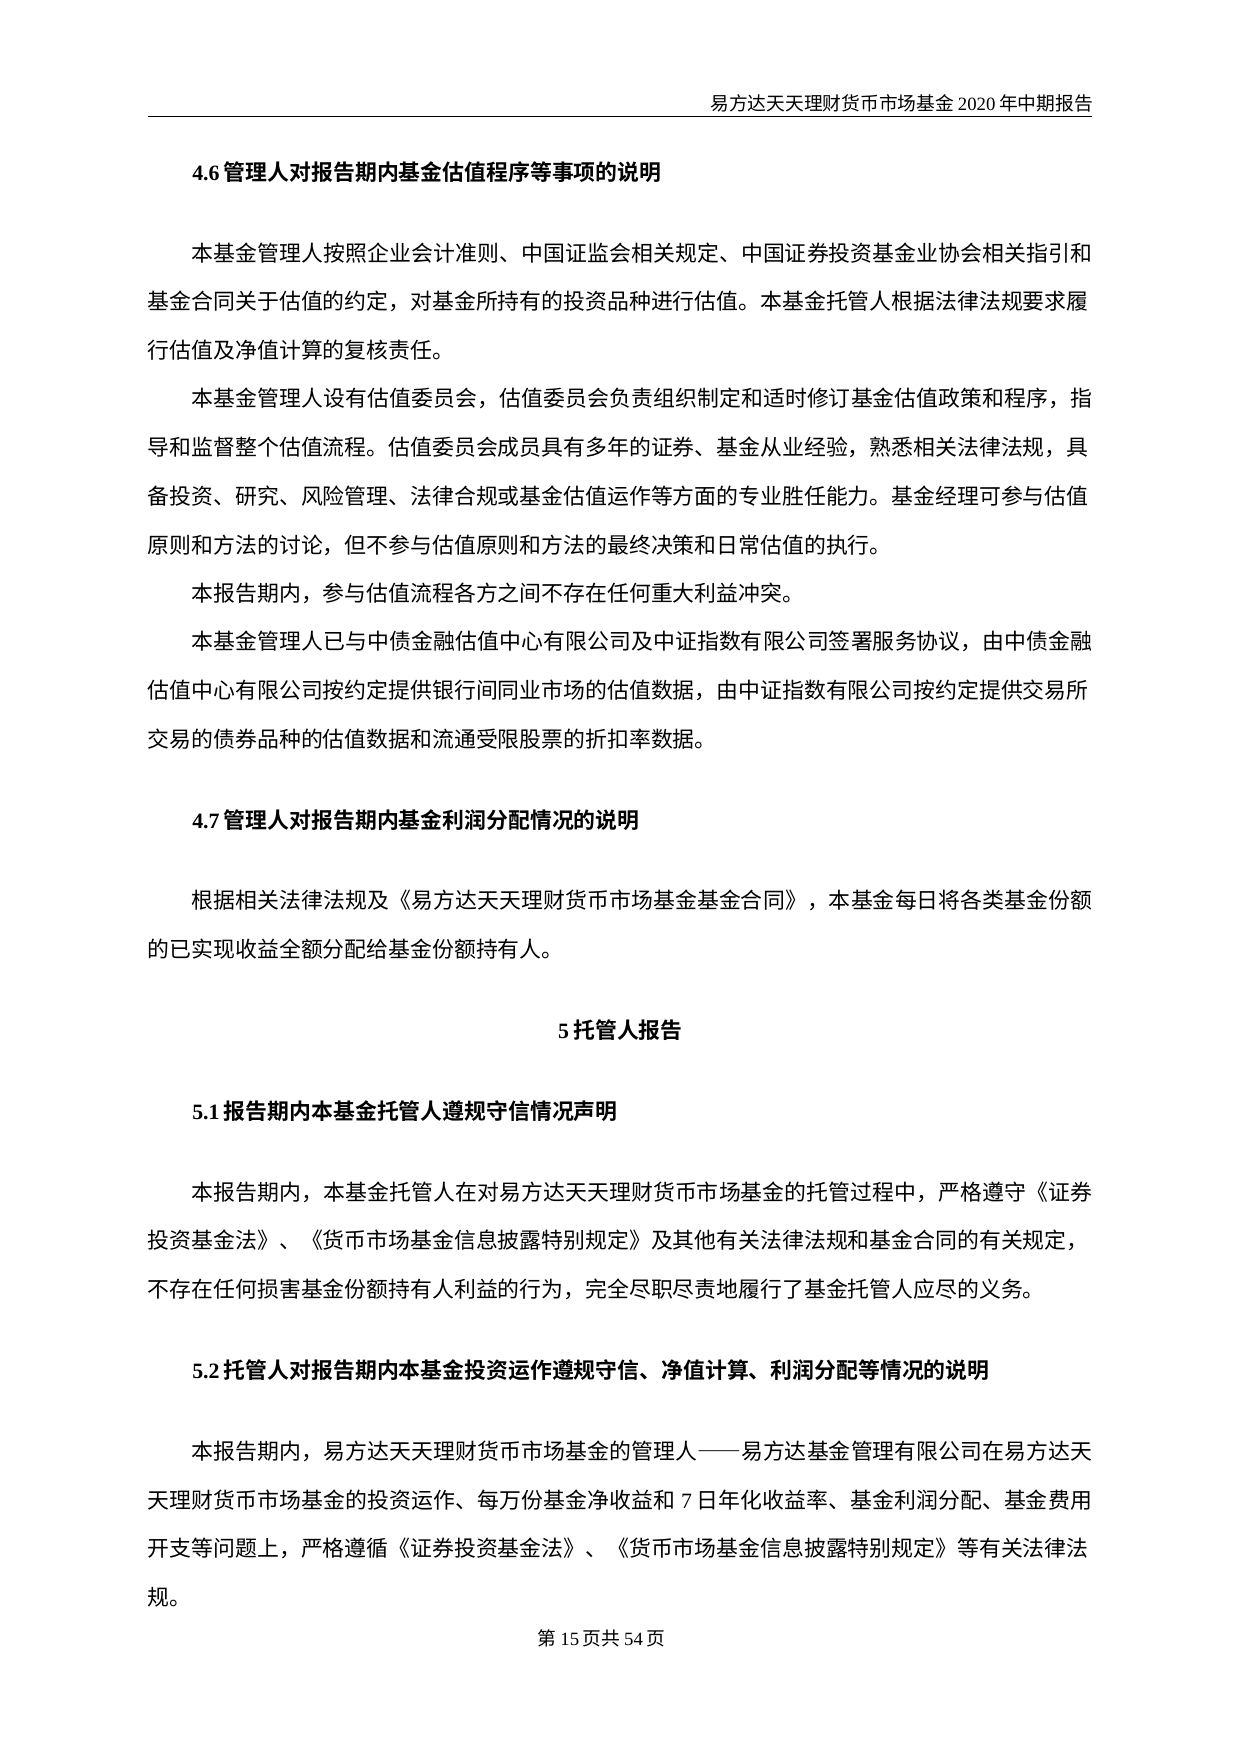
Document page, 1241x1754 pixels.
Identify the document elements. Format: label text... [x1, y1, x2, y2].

text 根据相关法律法规及《易方达天天理财货币市场基金基金合同》，本基金每日将各类基金份额的已实现收益全额分配给基金份额持有人。 [148, 883, 1092, 964]
subtitle 4.6管理人对报告期内基金估值程序等事项的说明 [192, 154, 1092, 187]
subtitle 5托管人报告 [148, 1013, 1092, 1045]
text 本报告期内，易方达天天理财货币市场基金的管理人——易方达基金管理有限公司在易方达天天理财货币市场基金的投资运作、每万份基金净收益和7日年化收益率、基金利润分配、基金费用开支等问题上，严格遵循《证券投资基金法》、《货币市场基金信息披露特别规定》等有关法律法规。 [148, 1433, 1092, 1612]
subtitle 4.7管理人对报告期内基金利润分配情况的说明 [192, 802, 1092, 835]
text 本基金管理人按照企业会计准则、中国证监会相关规定、中国证券投资基金业协会相关指引和基金合同关于估值的约定，对基金所持有的投资品种进行估值。本基金托管人根据法律法规要求履行估值及净值计算的复核责任。 [148, 235, 1092, 365]
text 本基金管理人已与中债金融估值中心有限公司及中证指数有限公司签署服务协议，由中债金融估值中心有限公司按约定提供银行间同业市场的估值数据，由中证指数有限公司按约定提供交易所交易的债券品种的估值数据和流通受限股票的折扣率数据。 [148, 624, 1092, 754]
text 本基金管理人设有估值委员会，估值委员会负责组织制定和适时修订基金估值政策和程序，指导和监督整个估值流程。估值委员会成员具有多年的证券、基金从业经验，熟悉相关法律法规，具备投资、研究、风险管理、法律合规或基金估值运作等方面的专业胜任能力。基金经理可参与估值原则和方法的讨论，但不参与估值原则和方法的最终决策和日常估值的执行。 [148, 381, 1092, 560]
text 本报告期内，参与估值流程各方之间不存在任何重大利益冲突。 [148, 576, 1092, 608]
text 本报告期内，本基金托管人在对易方达天天理财货币市场基金的托管过程中，严格遵守《证券投资基金法》、《货币市场基金信息披露特别规定》及其他有关法律法规和基金合同的有关规定，不存在任何损害基金份额持有人利益的行为，完全尽职尽责地履行了基金托管人应尽的义务。 [148, 1174, 1092, 1304]
subtitle 5.1报告期内本基金托管人遵规守信情况声明 [192, 1093, 1092, 1126]
subtitle 5.2托管人对报告期内本基金投资运作遵规守信、净值计算、利润分配等情况的说明 [192, 1353, 1092, 1385]
